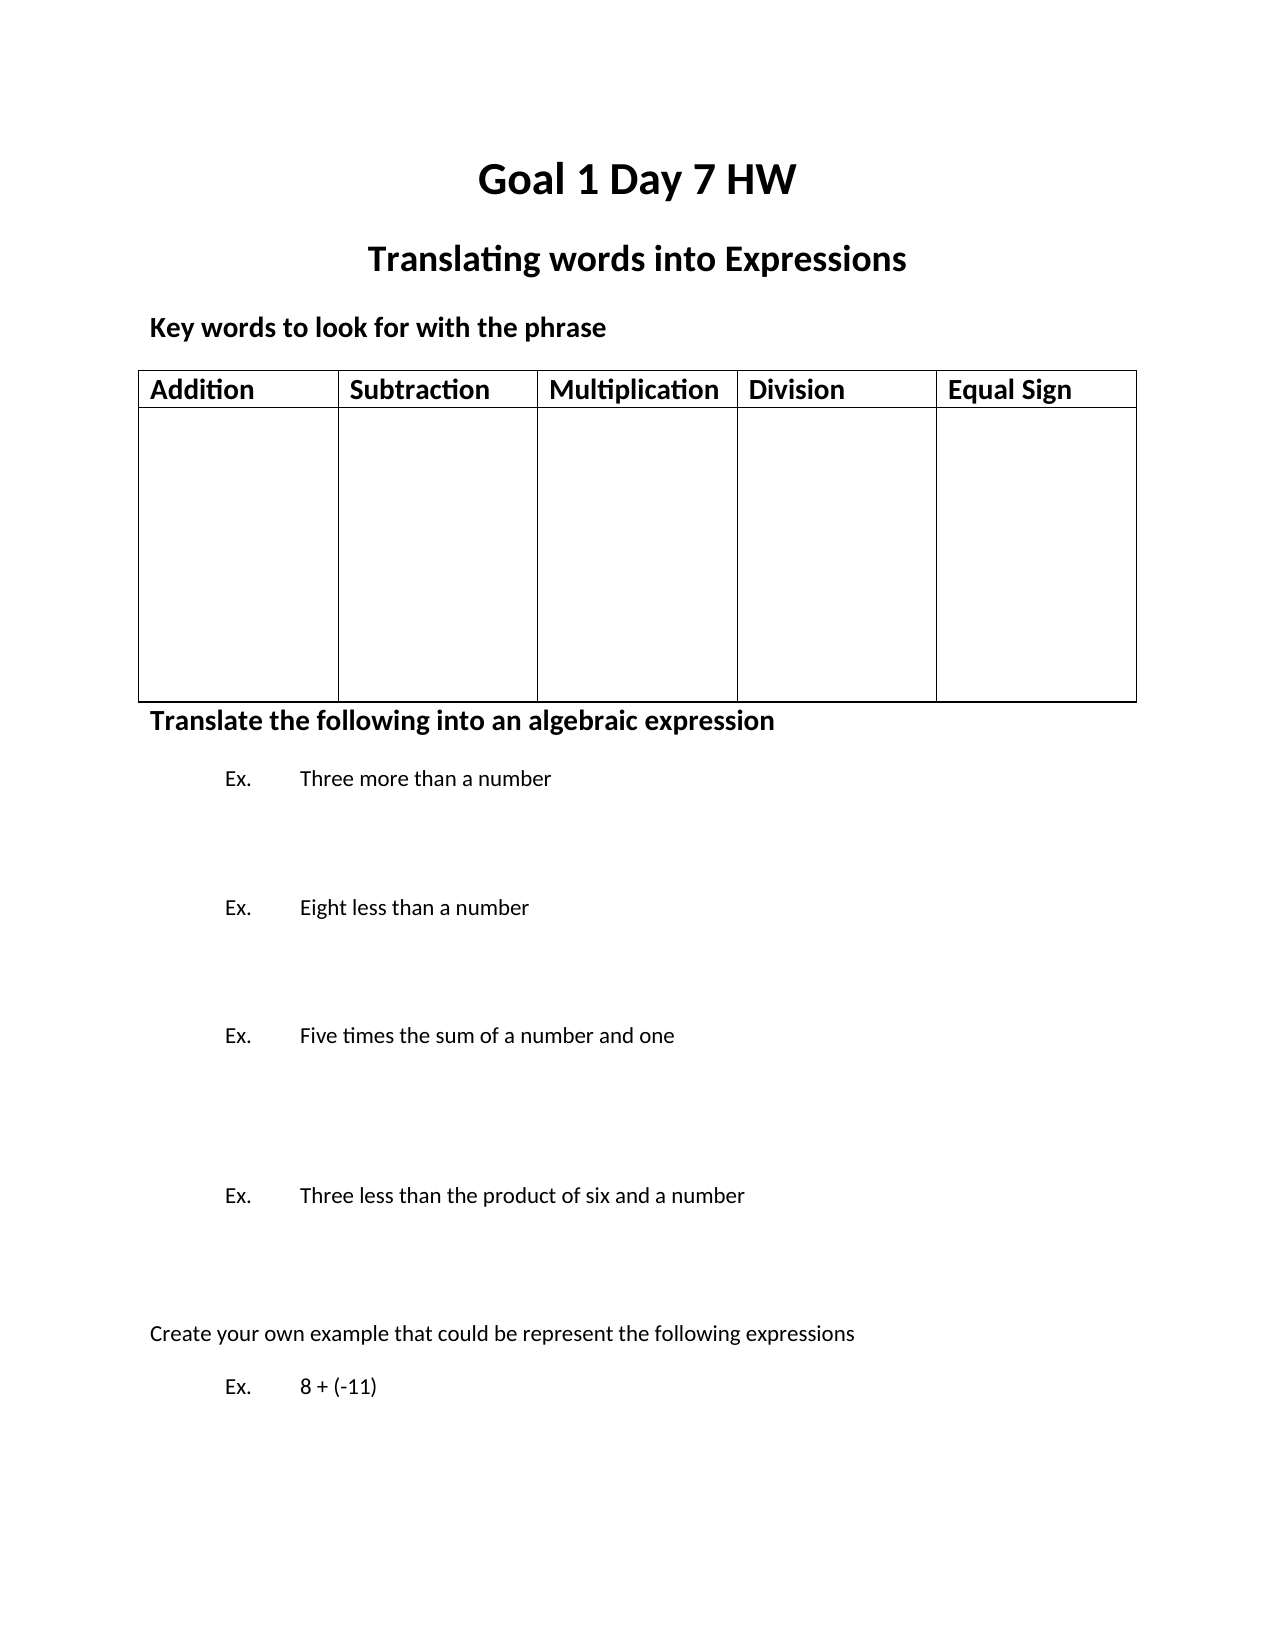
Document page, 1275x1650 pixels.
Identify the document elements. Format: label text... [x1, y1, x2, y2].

table_cell [937, 408, 1136, 701]
list Ex. Five times the sum of a number and one [225, 1022, 1125, 1050]
table_cell [738, 408, 936, 701]
table_cell [538, 408, 737, 701]
table_header Subtraction [339, 371, 537, 407]
text Key words to look for with the phrase [150, 309, 1125, 344]
list Ex. Three more than a number [225, 764, 1125, 792]
table_header Equal Sign [937, 371, 1136, 407]
text Translating words into Expressions [150, 235, 1125, 281]
table_cell [339, 408, 537, 701]
text Translate the following into an algebraic expression [150, 703, 1125, 738]
list Ex. 8 + (-11) [225, 1372, 1125, 1400]
text Goal 1 Day 7 HW [150, 150, 1125, 206]
table_header Multiplication [538, 371, 737, 407]
text Create your own example that could be represent the following expressions [150, 1319, 1125, 1347]
table_header Division [738, 371, 936, 407]
text Ex. Three less than the product of six and a number [187, 1181, 1125, 1209]
table_cell [139, 408, 338, 701]
table_header Addition [139, 371, 338, 407]
list Ex. Eight less than a number [225, 893, 1125, 921]
